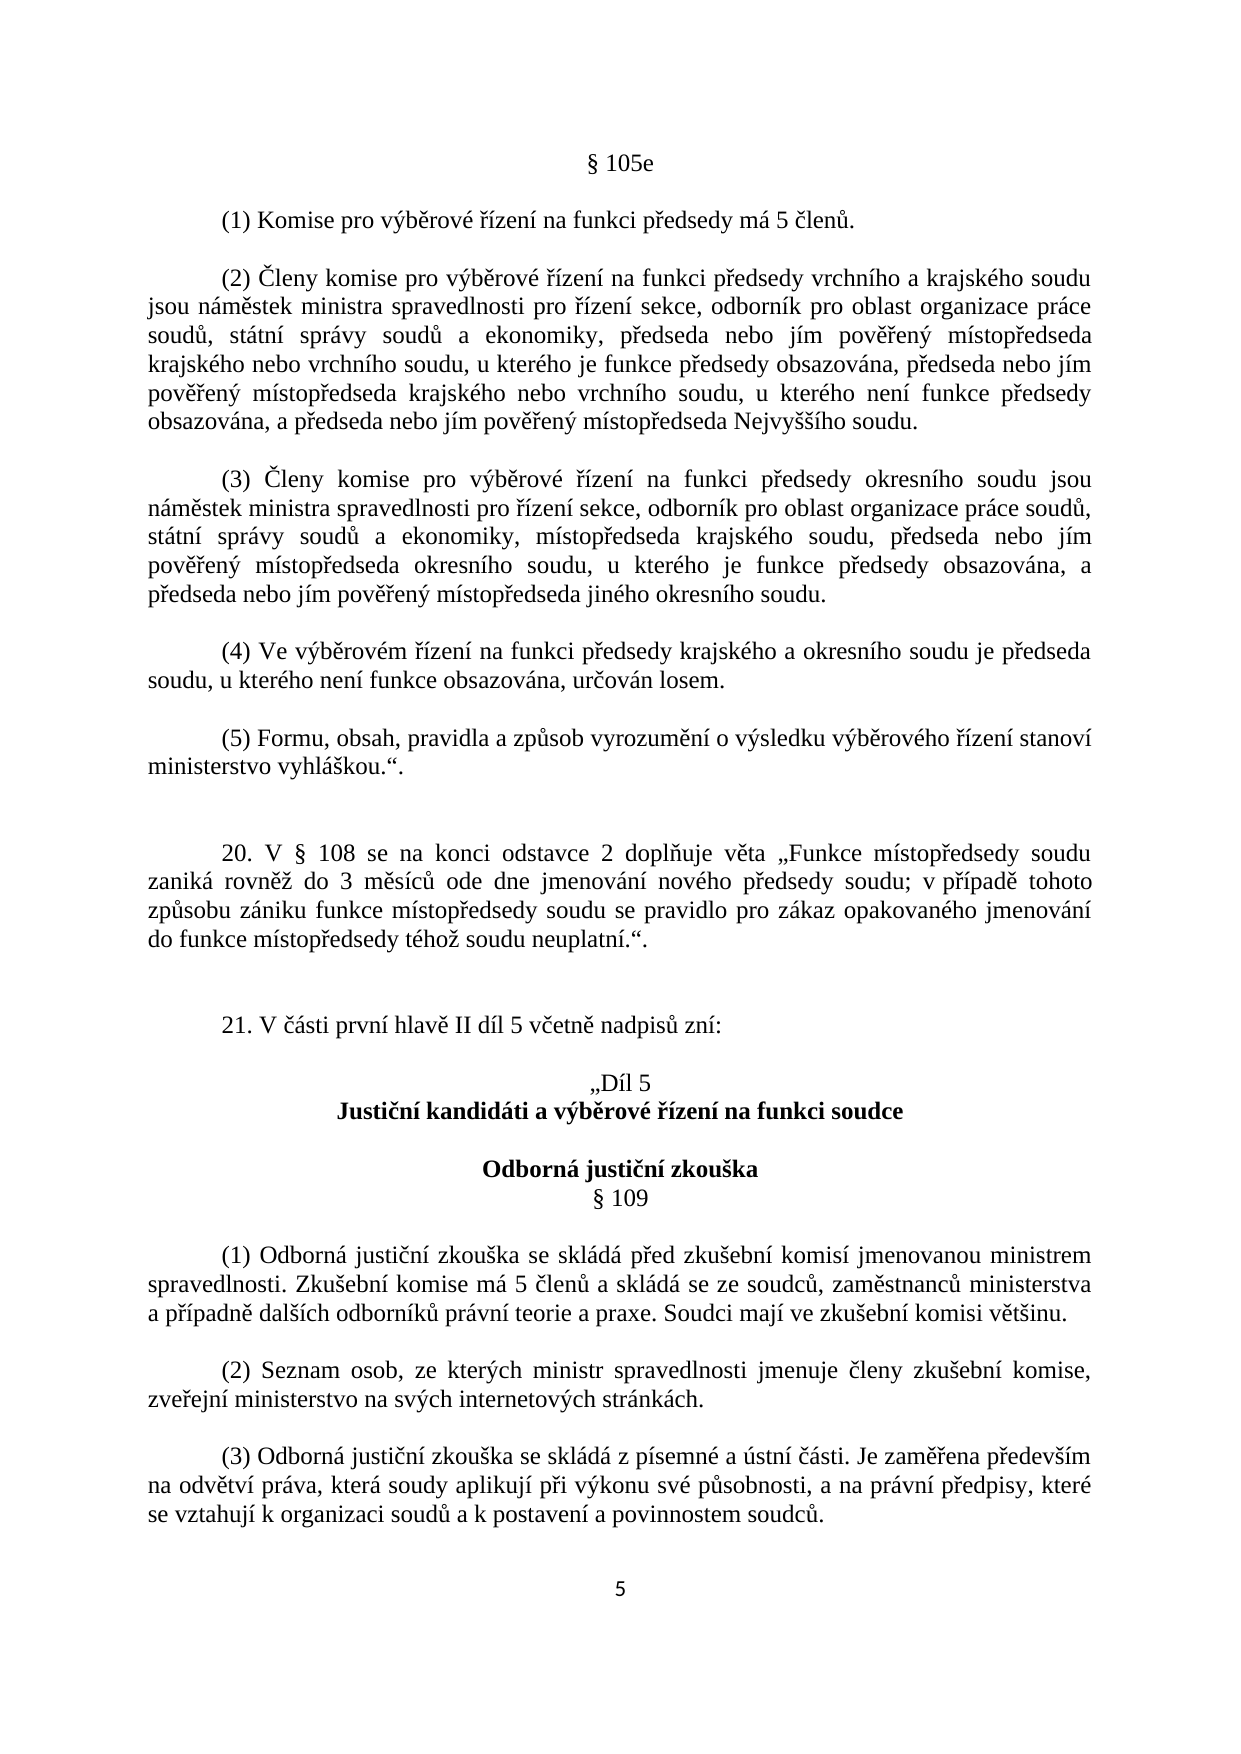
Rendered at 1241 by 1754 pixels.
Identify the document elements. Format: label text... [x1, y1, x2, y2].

text (2) Seznam osob, ze kterých ministr spravedlnosti jmenuje členy zkušební komise, zveřejní ministerstvo na svých internetových stránkách. [148, 1355, 1092, 1413]
text (3) Odborná justiční zkouška se skládá z písemné a ústní části. Je zaměřena především na odvětví práva, která soudy aplikují při výkonu své působnosti, a na právní předpisy, které se vztahují k organizaci soudů a k postavení a povinnostem soudců. [148, 1441, 1092, 1528]
text (3) Členy komise pro výběrové řízení na funkci předsedy okresního soudu jsou náměstek ministra spravedlnosti pro řízení sekce, odborník pro oblast organizace práce soudů, státní správy soudů a ekonomiky, místopředseda krajského soudu, předseda nebo jím pověřený místopředseda okresního soudu, u kterého je funkce předsedy obsazována, a předseda nebo jím pověřený místopředseda jiného okresního soudu. [148, 464, 1092, 608]
text (1) Komise pro výběrové řízení na funkci předsedy má 5 členů. [148, 205, 1092, 234]
text (4) Ve výběrovém řízení na funkci předsedy krajského a okresního soudu je předseda soudu, u kterého není funkce obsazována, určován losem. [148, 636, 1092, 694]
text 21. V části první hlavě II díl 5 včetně nadpisů zní: [148, 1010, 1092, 1039]
text Odborná justiční zkouška [148, 1154, 1092, 1183]
text Justiční kandidáti a výběrové řízení na funkci soudce [148, 1096, 1092, 1125]
text (2) Členy komise pro výběrové řízení na funkci předsedy vrchního a krajského soudu jsou náměstek ministra spravedlnosti pro řízení sekce, odborník pro oblast organizace práce soudů, státní správy soudů a ekonomiky, předseda nebo jím pověřený místopředseda krajského nebo vrchního soudu, u kterého je funkce předsedy obsazována, předseda nebo jím pověřený místopředseda krajského nebo vrchního soudu, u kterého není funkce předsedy obsazována, a předseda nebo jím pověřený místopředseda Nejvyššího soudu. [148, 263, 1092, 435]
text § 105e [148, 148, 1092, 176]
text 20. V § 108 se na konci odstavce 2 doplňuje věta „Funkce místopředsedy soudu zaniká rovněž do 3 měsíců ode dne jmenování nového předsedy soudu; v případě tohoto způsobu zániku funkce místopředsedy soudu se pravidlo pro zákaz opakovaného jmenování do funkce místopředsedy téhož soudu neuplatní.“. [148, 838, 1092, 953]
text § 109 [148, 1183, 1092, 1211]
text „Díl 5 [148, 1068, 1092, 1096]
text (5) Formu, obsah, pravidla a způsob vyrozumění o výsledku výběrového řízení stanoví ministerstvo vyhláškou.“. [148, 723, 1092, 780]
text (1) Odborná justiční zkouška se skládá před zkušební komisí jmenovanou ministrem spravedlnosti. Zkušební komise má 5 členů a skládá se ze soudců, zaměstnanců ministerstva a případně dalších odborníků právní teorie a praxe. Soudci mají ve zkušební komisi většinu. [148, 1240, 1092, 1326]
